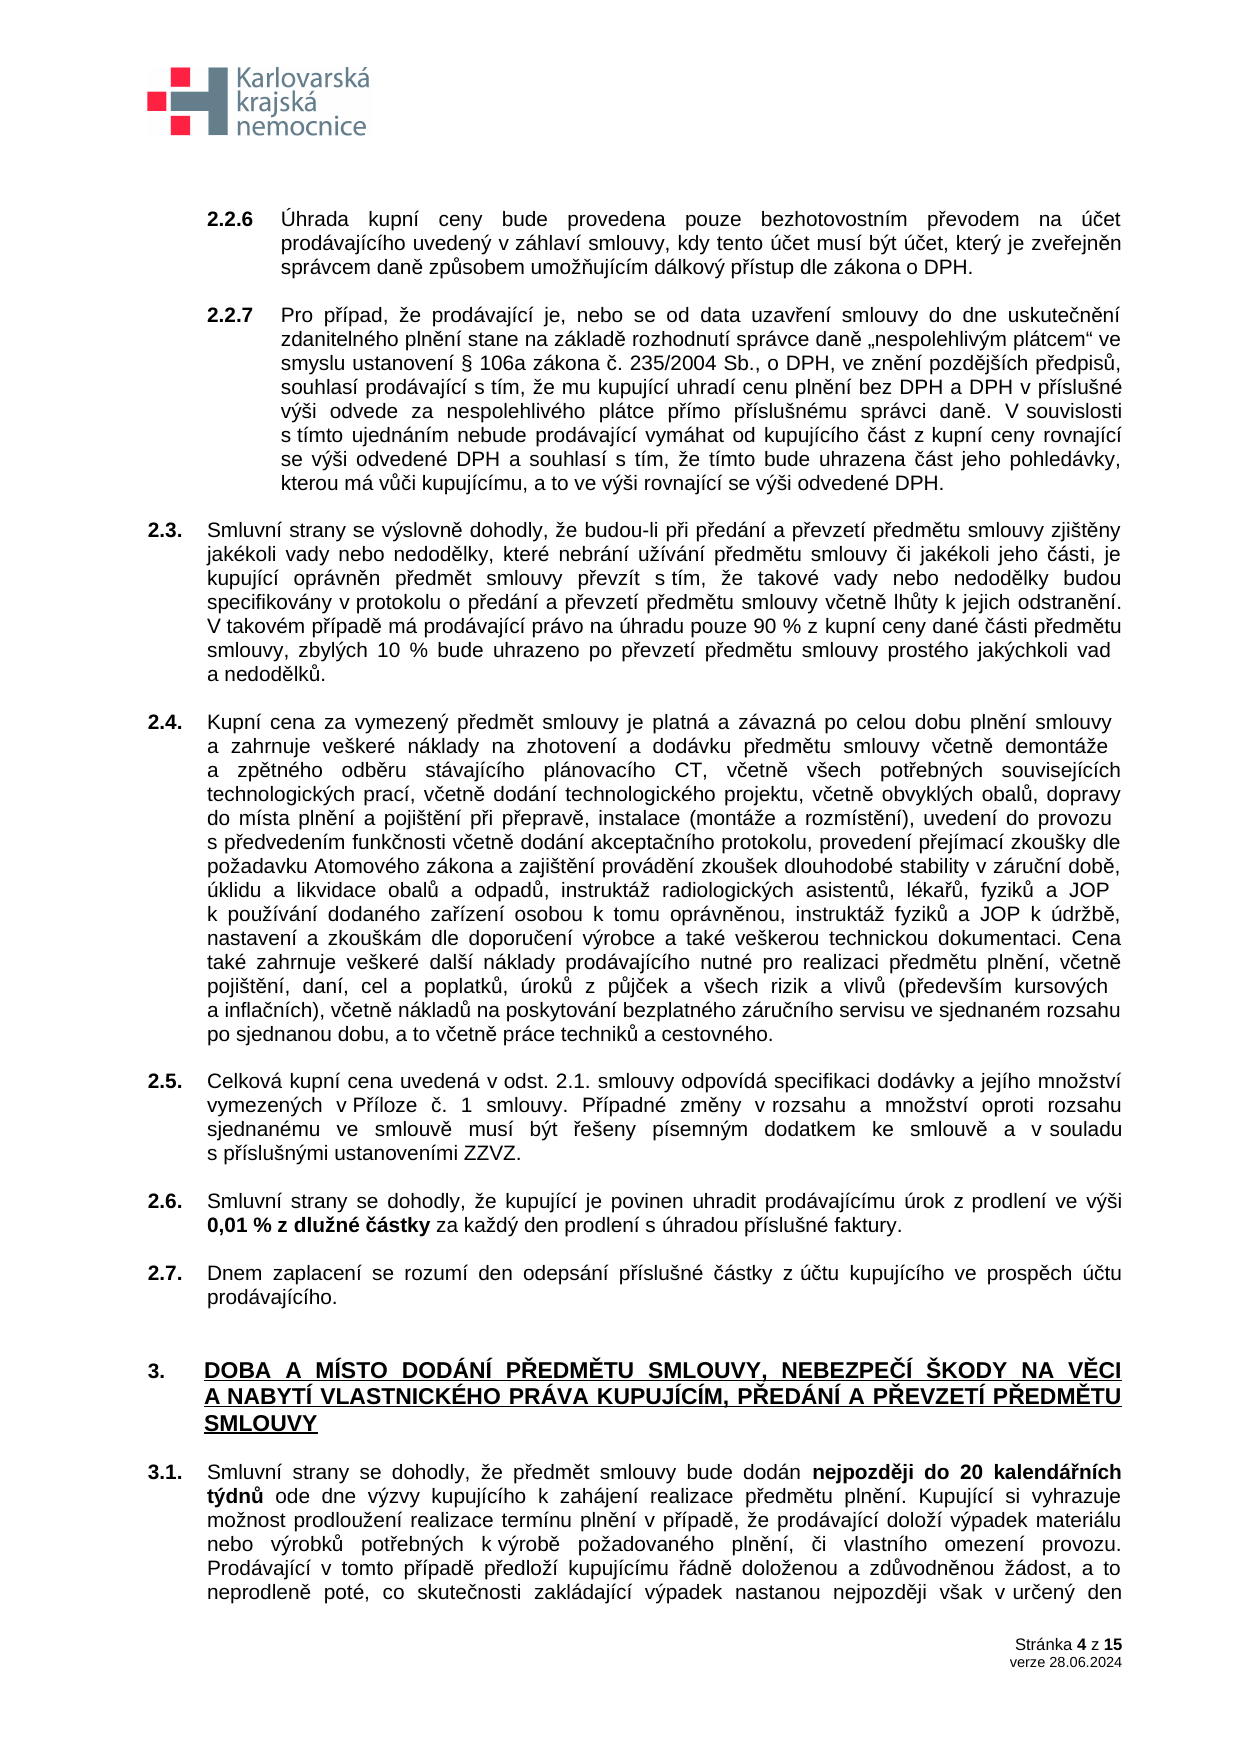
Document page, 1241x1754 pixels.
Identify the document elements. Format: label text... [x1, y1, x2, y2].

subtitle Smluvní strany se dohodly, že kupující je povinen uhradit prodávajícímu úrok z prodlení ve výši 0,01 % z dlužné částky za každý den prodlení s úhradou příslušné faktury. [148, 1189, 1122, 1237]
subtitle Dnem zaplacení se rozumí den odepsání příslušné částky z účtu kupujícího ve prospěch účtu prodávajícího. [148, 1261, 1122, 1309]
subtitle Celková kupní cena uvedená v odst. 2.1. smlouvy odpovídá specifikaci dodávky a jejího množství vymezených v Příloze č. 1 smlouvy. Případné změny v rozsahu a množství oproti rozsahu sjednanému ve smlouvě musí být řešeny písemným dodatkem ke smlouvě a v souladu s příslušnými ustanoveními ZZVZ. [148, 1069, 1122, 1165]
subtitle Smluvní strany se výslovně dohodly, že budou-li při předání a převzetí předmětu smlouvy zjištěny jakékoli vady nebo nedodělky, které nebrání užívání předmětu smlouvy či jakékoli jeho části, je kupující oprávněn předmět smlouvy převzít s tím, že takové vady nebo nedodělky budou specifikovány v protokolu o předání a převzetí předmětu smlouvy včetně lhůty k jejich odstranění. V takovém případě má prodávající právo na úhradu pouze 90 % z kupní ceny dané části předmětu smlouvy, zbylých 10 % bude uhrazeno po převzetí předmětu smlouvy prostého jakýchkoli vad a nedodělků. [148, 518, 1122, 686]
picture [147, 67, 373, 136]
list DOBA A MÍSTO DODÁNÍ PŘEDMĚTU SMLOUVY, NEBEZPEČÍ ŠKODY NA VĚCI A NABYTÍ VLASTNICKÉHO PRÁVA KUPUJÍCÍM, předání a převzetí předmětu smlouvy [148, 1357, 1122, 1436]
subtitle Úhrada kupní ceny bude provedena pouze bezhotovostním převodem na účet prodávajícího uvedený v záhlaví smlouvy, kdy tento účet musí být účet, který je zveřejněn správcem daně způsobem umožňujícím dálkový přístup dle zákona o DPH. [207, 207, 1122, 279]
subtitle Pro případ, že prodávající je, nebo se od data uzavření smlouvy do dne uskutečnění zdanitelného plnění stane na základě rozhodnutí správce daně „nespolehlivým plátcem“ ve smyslu ustanovení § 106a zákona č. 235/2004 Sb., o DPH, ve znění pozdějších předpisů, souhlasí prodávající s tím, že mu kupující uhradí cenu plnění bez DPH a DPH v příslušné výši odvede za nespolehlivého plátce přímo příslušnému správci daně. V souvislosti s tímto ujednáním nebude prodávající vymáhat od kupujícího část z kupní ceny rovnající se výši odvedené DPH a souhlasí s tím, že tímto bude uhrazena část jeho pohledávky, kterou má vůči kupujícímu, a to ve výši rovnající se výši odvedené DPH. [207, 303, 1122, 494]
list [148, 1460, 1122, 1603]
subtitle Kupní cena za vymezený předmět smlouvy je platná a závazná po celou dobu plnění smlouvy a zahrnuje veškeré náklady na zhotovení a dodávku předmětu smlouvy včetně demontáže a zpětného odběru stávajícího plánovacího CT, včetně všech potřebných souvisejících technologických prací, včetně dodání technologického projektu, včetně obvyklých obalů, dopravy do místa plnění a pojištění při přepravě, instalace (montáže a rozmístění), uvedení do provozu s předvedením funkčnosti včetně dodání akceptačního protokolu, provedení přejímací zkoušky dle požadavku Atomového zákona a zajištění provádění zkoušek dlouhodobé stability v záruční době, úklidu a likvidace obalů a odpadů, instruktáž radiologických asistentů, lékařů, fyziků a JOP k používání dodaného zařízení osobou k tomu oprávněnou, instruktáž fyziků a JOP k údržbě, nastavení a zkouškám dle doporučení výrobce a také veškerou technickou dokumentaci. Cena také zahrnuje veškeré další náklady prodávajícího nutné pro realizaci předmětu plnění, včetně pojištění, daní, cel a poplatků, úroků z půjček a všech rizik a vlivů (především kursových a inflačních), včetně nákladů na poskytování bezplatného záručního servisu ve sjednaném rozsahu po sjednanou dobu, a to včetně práce techniků a cestovného. [148, 710, 1122, 1045]
